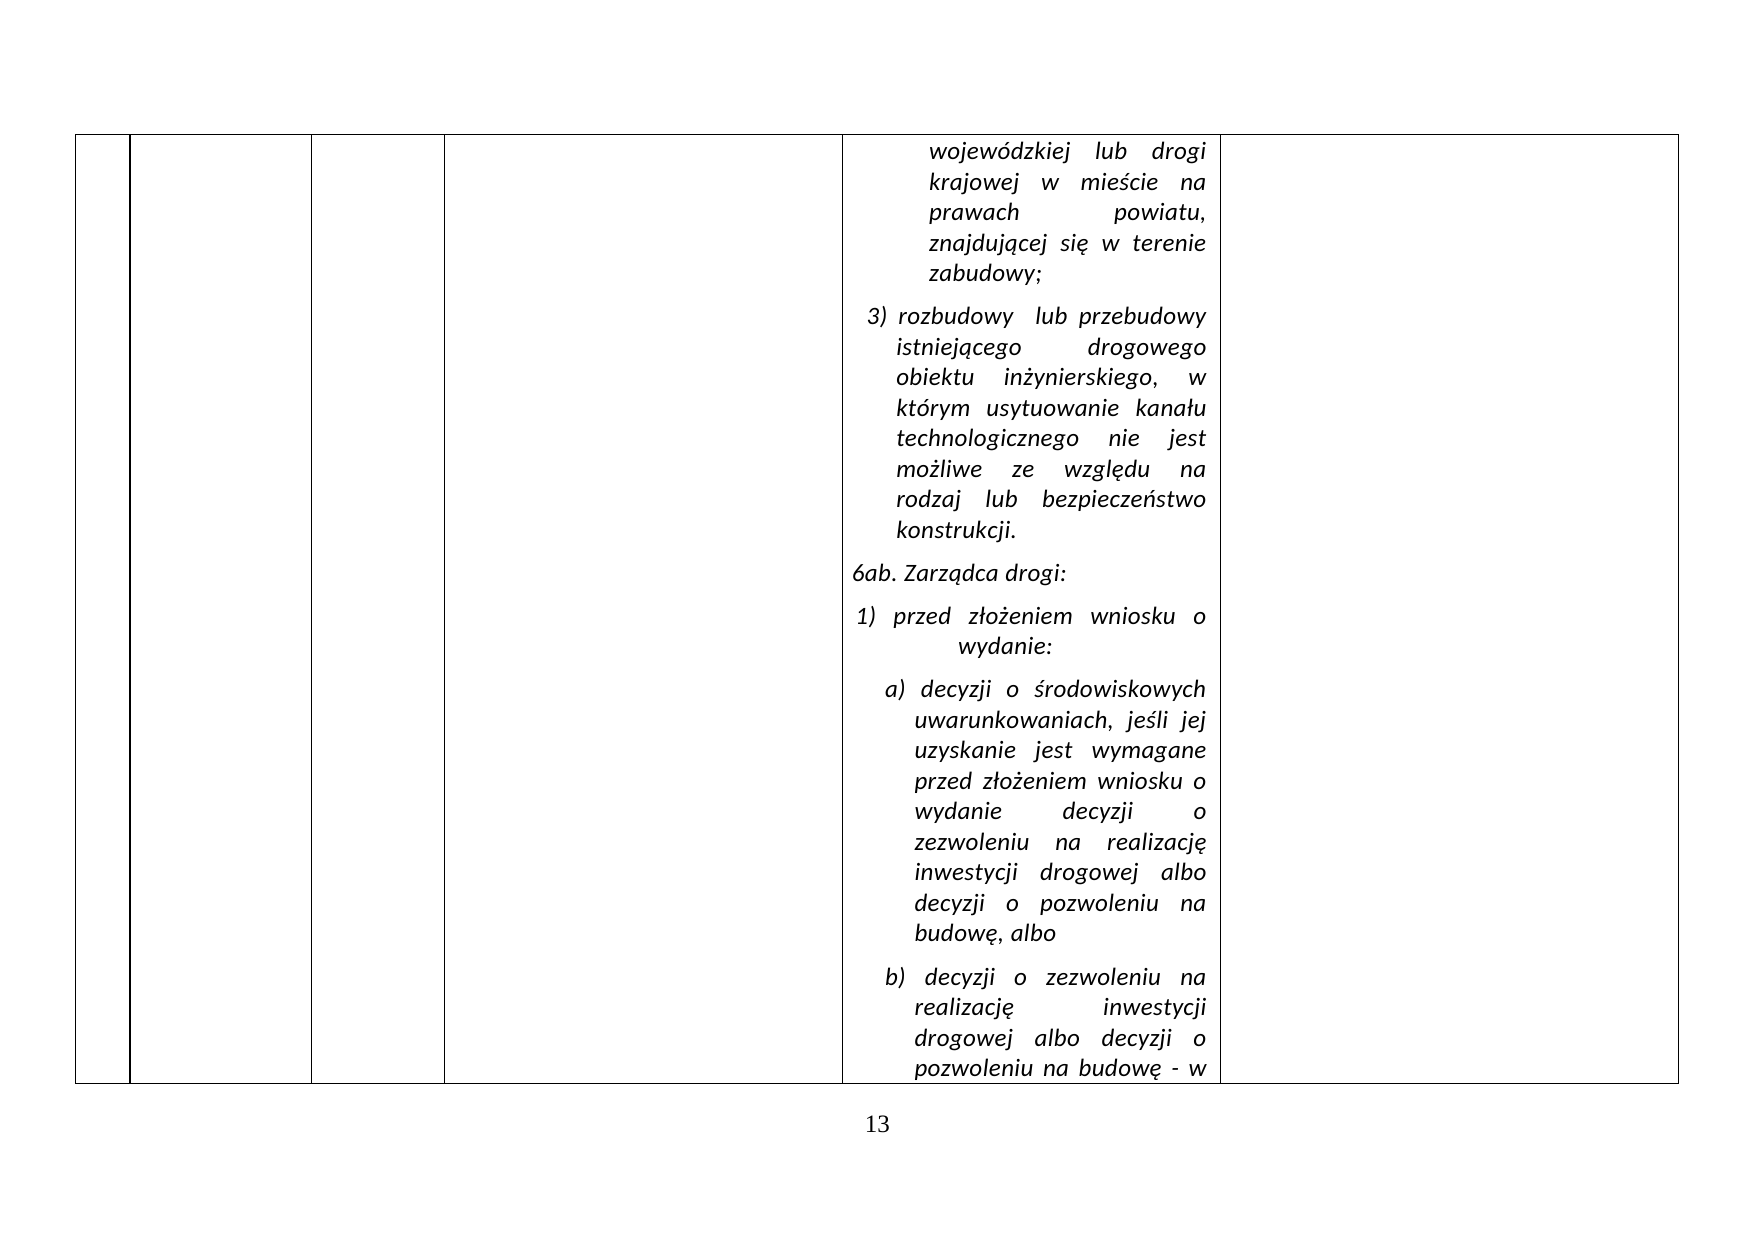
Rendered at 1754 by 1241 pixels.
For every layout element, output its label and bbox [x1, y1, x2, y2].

table_cell [445, 135, 842, 1083]
table_cell [76, 135, 129, 1083]
table_cell [1221, 135, 1678, 1083]
table_cell [843, 135, 1220, 1083]
table_cell [312, 135, 444, 1083]
table_cell [131, 135, 311, 1083]
